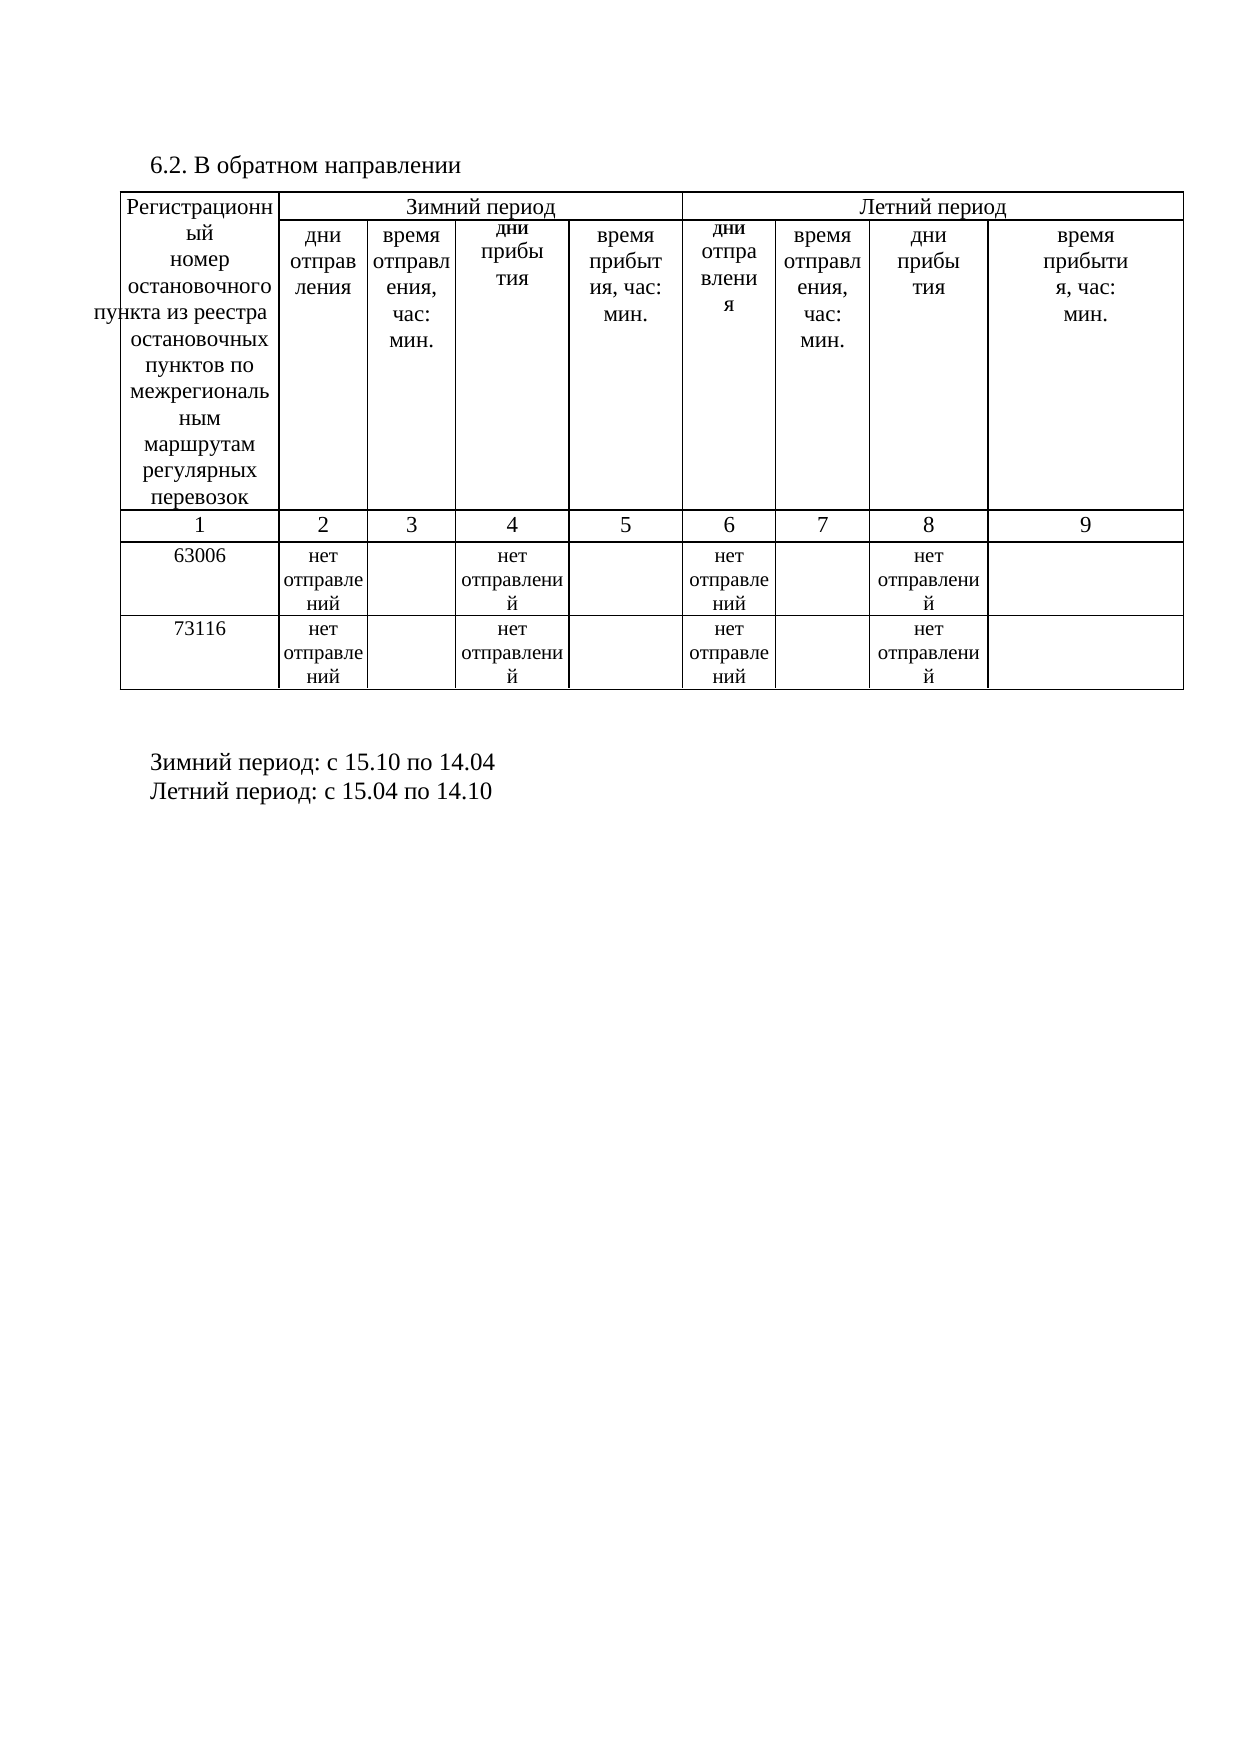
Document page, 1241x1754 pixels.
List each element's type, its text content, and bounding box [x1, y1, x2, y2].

table_cell нет отправлений [683, 616, 775, 688]
table_cell [989, 616, 1183, 688]
table_cell [570, 616, 682, 688]
table_cell 9 [989, 511, 1183, 541]
table_cell [570, 543, 682, 615]
table_header Зимний период [280, 193, 682, 219]
table_cell нет отправлений [280, 543, 367, 615]
table_cell 6 [683, 511, 775, 541]
table_header Летний период [683, 193, 1183, 219]
text 6.2. В обратном направлении [150, 150, 1090, 179]
table_cell дни отправ ления [280, 221, 367, 509]
table_cell нет отправлений [870, 616, 987, 688]
table_cell [776, 543, 869, 615]
table_cell нет отправлений [456, 543, 568, 615]
table_cell 1 [121, 511, 278, 541]
table_cell 2 [280, 511, 367, 541]
table_cell нет отправлений [683, 543, 775, 615]
table_cell время прибыт ия, час: мин. [570, 221, 682, 509]
table_cell [368, 543, 455, 615]
table_cell 7 [776, 511, 869, 541]
text Летний период: с 15.04 по 14.10 [150, 776, 1090, 805]
table_cell [776, 616, 869, 688]
table_cell время отправл ения, час: мин. [368, 221, 455, 509]
text Зимний период: с 15.10 по 14.04 [150, 747, 1090, 776]
table_cell время отправл ения, час: мин. [776, 221, 869, 509]
table_cell 63006 [121, 543, 278, 615]
table_header Регистрационный номер остановочного пункта из реестра остановочных пунктов по межрегиональным маршрутам регулярных перевозок [121, 193, 278, 509]
table_cell ДНИ отпра влени я [683, 221, 775, 509]
table_cell 4 [456, 511, 568, 541]
table_cell [989, 543, 1183, 615]
table_cell нет отправлений [456, 616, 568, 688]
table_cell дни прибы тия [870, 221, 987, 509]
table_cell ДНИ прибы тия [456, 221, 568, 509]
table_cell время прибыти я, час: мин. [989, 221, 1183, 509]
table_cell 73116 [121, 616, 278, 688]
table_cell нет отправлений [870, 543, 987, 615]
table_cell нет отправлений [280, 616, 367, 688]
table_cell 5 [570, 511, 682, 541]
table_cell 8 [870, 511, 987, 541]
table_cell [368, 616, 455, 688]
table_cell 3 [368, 511, 455, 541]
